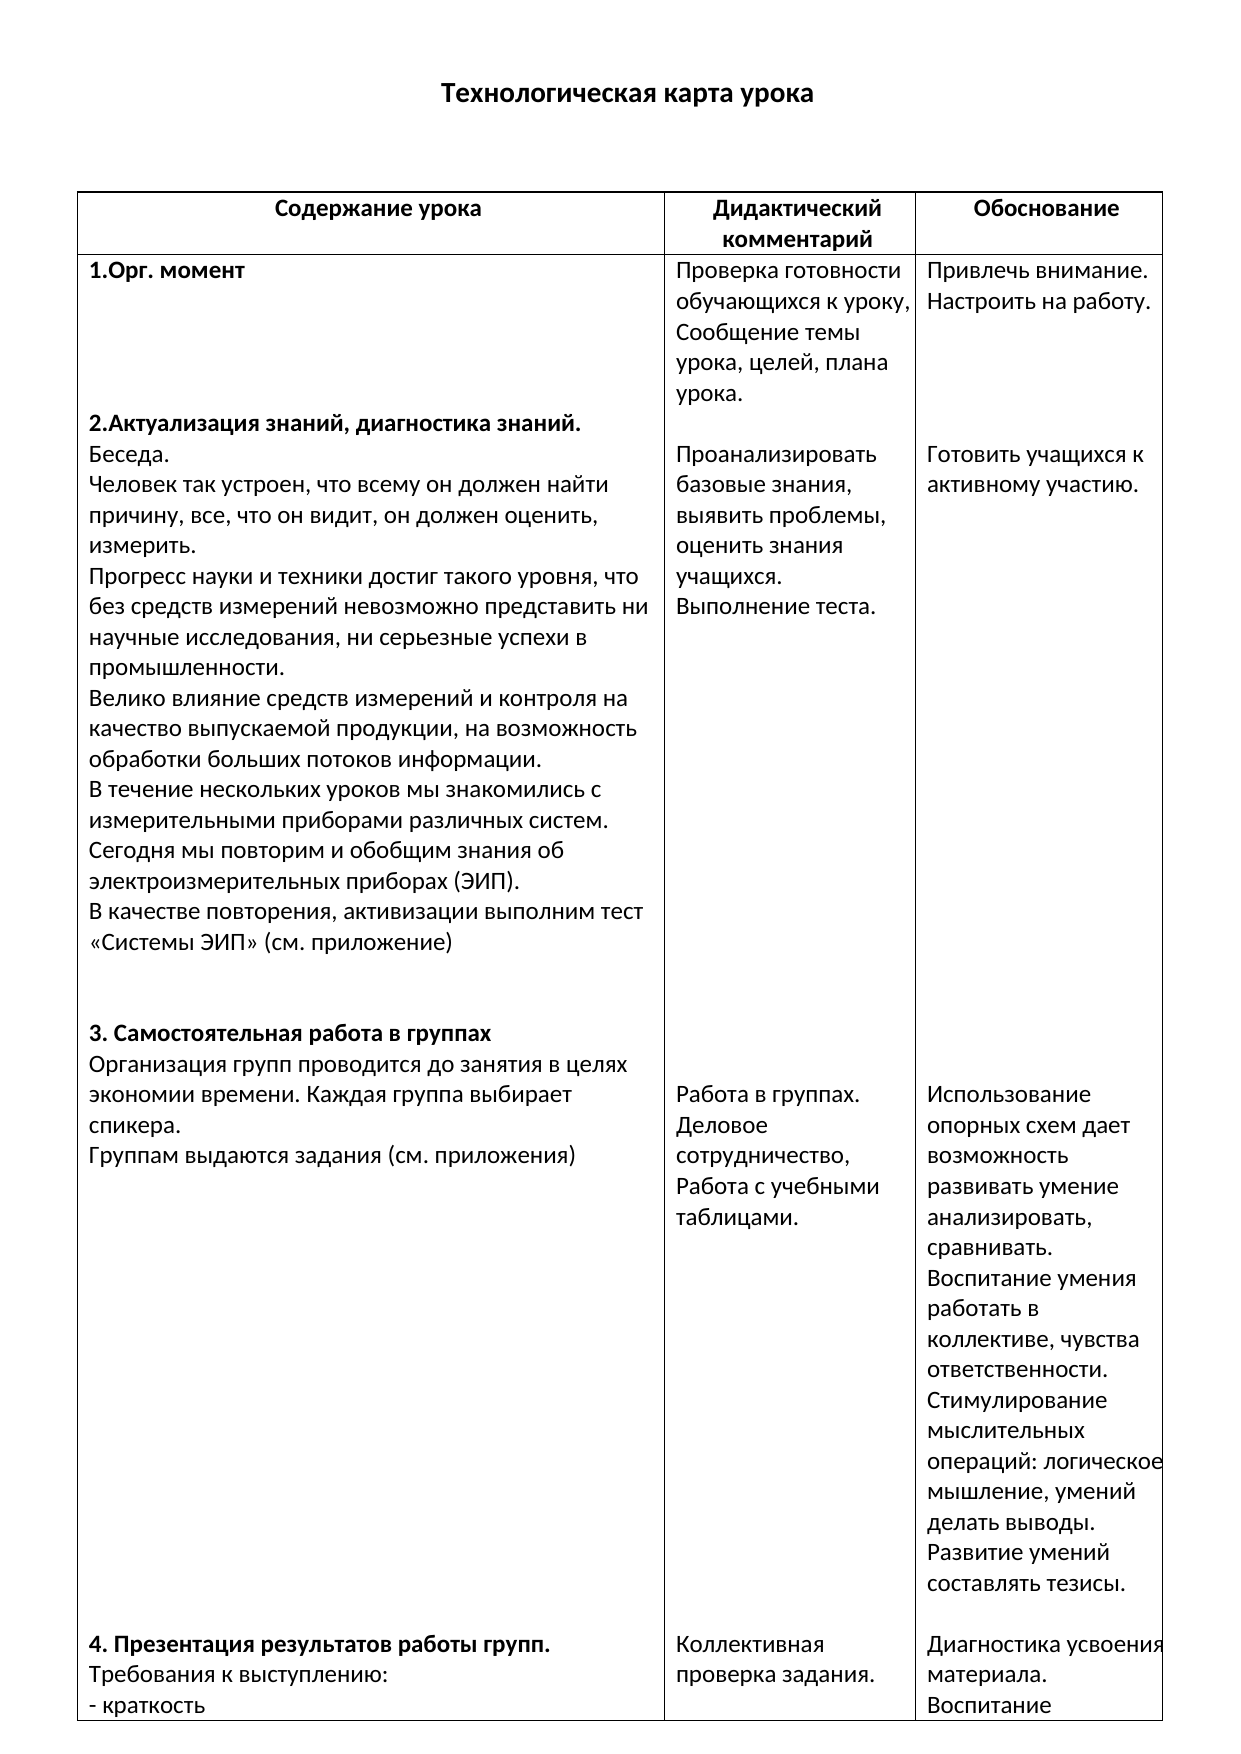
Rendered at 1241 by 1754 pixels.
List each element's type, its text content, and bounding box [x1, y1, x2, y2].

table_header Дидактический комментарий [665, 193, 915, 253]
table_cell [916, 255, 1162, 1719]
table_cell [665, 255, 915, 1719]
text Технологическая карта урока [89, 74, 1167, 109]
table_header Обоснование [916, 193, 1162, 253]
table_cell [78, 255, 664, 1719]
table_header Содержание урока [78, 193, 664, 253]
